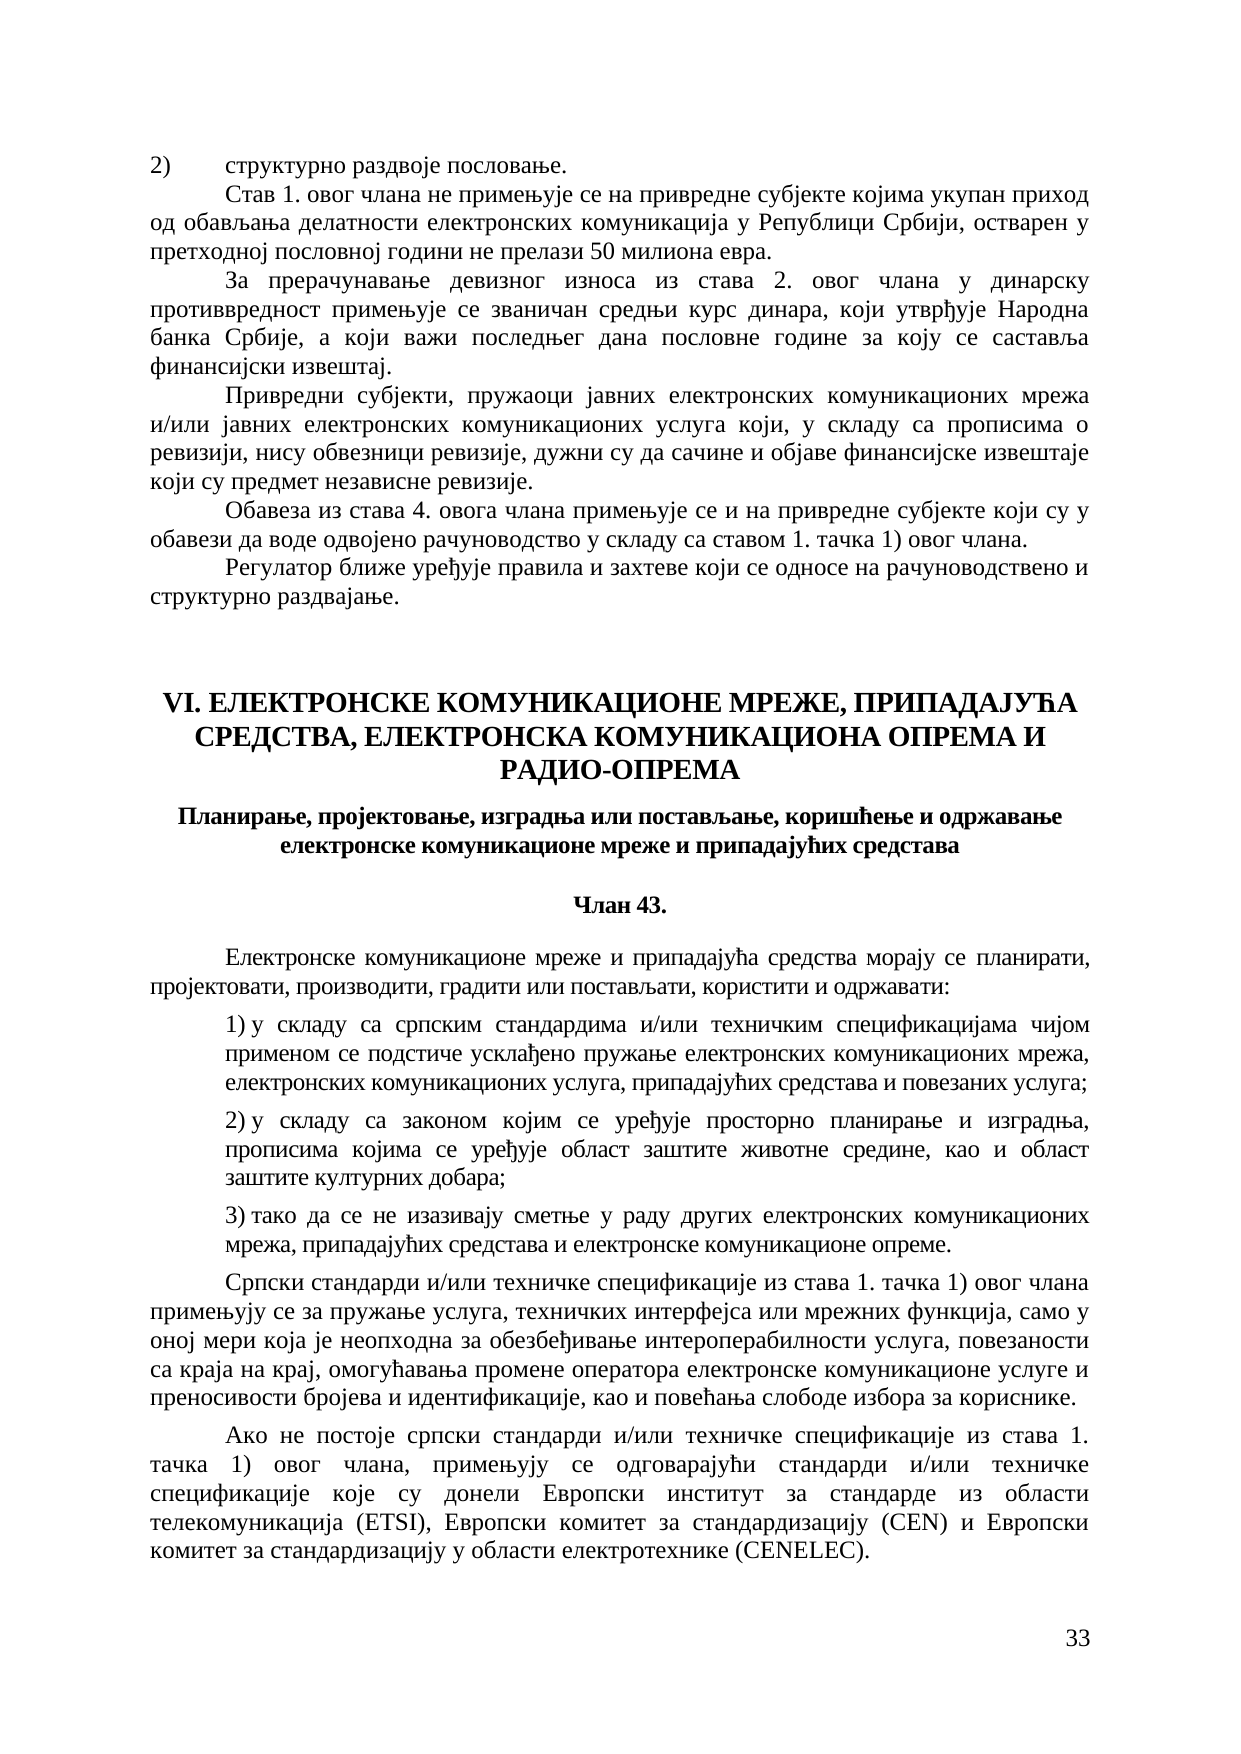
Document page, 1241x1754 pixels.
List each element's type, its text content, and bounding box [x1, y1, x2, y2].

list Српски стандарди и/или техничке спецификације из става 1. тачка 1) овог члана примењују се за пружање услуга, техничких интерфејса или мрежних функција, само у оној мери која је неопходна за обезбеђивање интероперабилности услуга, повезаности са краја на крај, омогућавања промене оператора електронске комуникационе услуге и преносивости бројева и идентификације, као и повећања слободе избора за кориснике. [150, 1267, 1090, 1411]
text Електронске комуникационе мреже и припадајућа средства морају се планирати, пројектовати, производити, градити или постављати, користити и одржавати: [150, 942, 1090, 1000]
text Привредни субјекти, пружаоци јавних електронских комуникационих мрежа и/или јавних електронских комуникационих услуга који, у складу са прописима о ревизији, нису обвезници ревизије, дужни су да сачине и објаве финансијске извештаје који су предмет независне ревизије. [150, 380, 1090, 495]
subtitle VI. ЕЛЕКТРОНСКЕ КОМУНИКАЦИОНЕ МРЕЖЕ, ПРИПАДАЈУЋА СРЕДСТВА, ЕЛЕКТРОНСКА КОМУНИКАЦИОНА ОПРЕМА И РАДИО-ОПРЕМА [150, 685, 1090, 786]
list тако да се не изазивају сметње у раду других електронских комуникационих мрежа, припадајућих средстава и електронске комуникационе опреме. [225, 1201, 1090, 1258]
list у складу са српским стандардима и/или техничким спецификацијама чијом применом се подстиче усклађено пружање електронских комуникационих мрежа, електронских комуникационих услуга, припадајућих средстава и повезаних услуга; [225, 1009, 1090, 1096]
subtitle Планирање, пројектовање, изградња или постављање, коришћење и одржавање електронске комуникационе мреже и припадајућих средстава [150, 801, 1090, 859]
text Став 1. овог члана не примењује се на привредне субјекте којима укупан приход од обављања делатности електронских комуникација у Републици Србији, остварен у претходној пословној години не прелази 50 милиона евра. [150, 179, 1090, 265]
subtitle Члан 43. [150, 890, 1090, 919]
text Обавеза из става 4. овога члана примењује се и на привредне субјекте који су у обавези да воде одвојено рачуноводство у складу са ставом 1. тачка 1) овог члана. [150, 495, 1090, 552]
text Регулатор ближе уређује правила и захтеве који се односе на рачуноводствено и структурно раздвајање. [150, 552, 1090, 610]
text 2) структурно раздвоје пословање. [150, 150, 1090, 179]
text Ако не постоје српски стандарди и/или техничке спецификације из става 1. тачка 1) овог члана, примењују се одговарајући стандарди и/или техничке спецификације које су донели Европски институт за стандарде из области телекомуникација (ETSI), Европски комитет за стандардизацију (CEN) и Европски комитет за стандардизацију у области електротехнике (CENELEC). [150, 1421, 1090, 1564]
list у складу са законом којим се уређује просторно планирање и изградња, прописима којима се уређује област заштите животне средине, као и област заштите културних добара; [225, 1105, 1090, 1191]
text За прерачунавање девизног износа из става 2. овог члана у динарску противвредност примењује се званичан средњи курс динара, који утврђује Народна банка Србије, а који важи последњег дана пословне године за коју се саставља финансијски извештај. [150, 265, 1090, 380]
